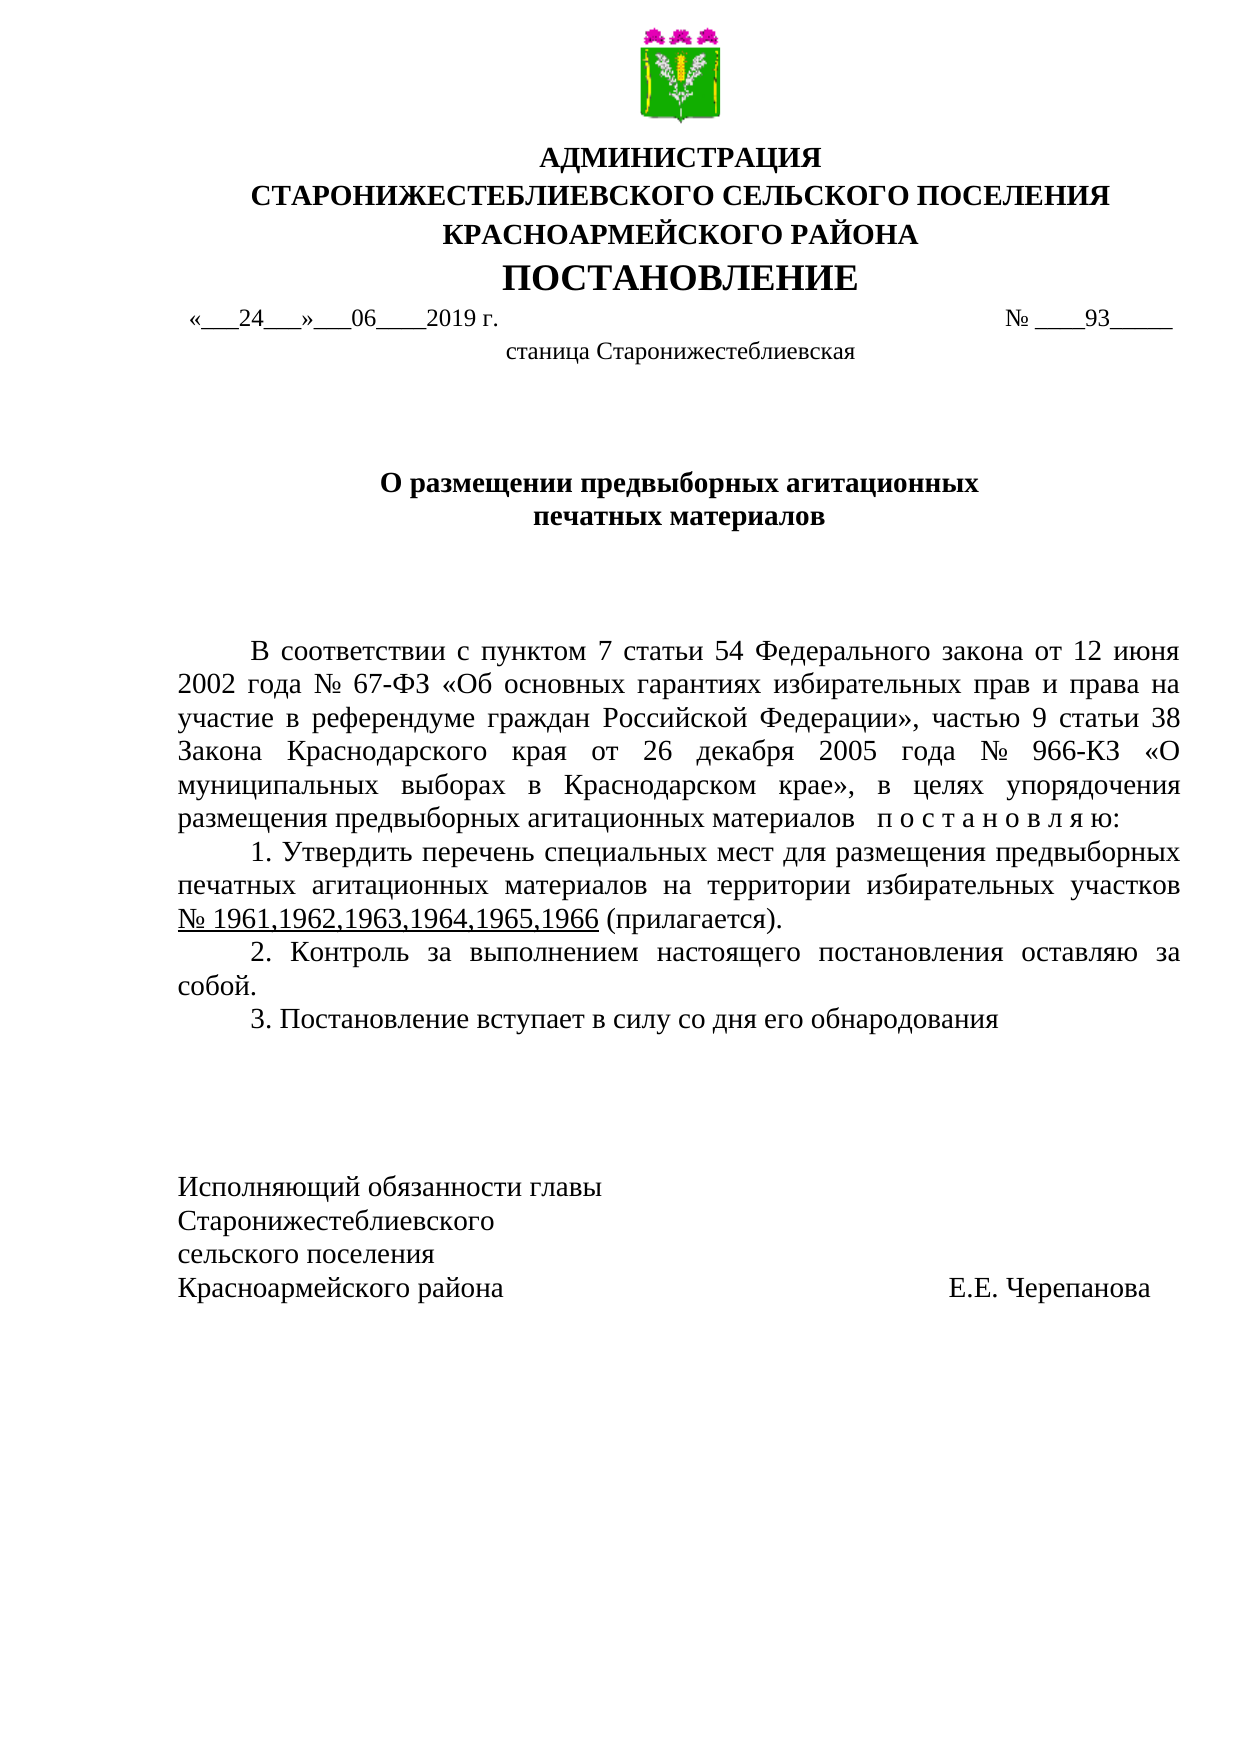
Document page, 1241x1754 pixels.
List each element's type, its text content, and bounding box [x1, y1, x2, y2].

table_cell № ____93_____ [684, 303, 1183, 336]
text 3. Постановление вступает в силу со дня его обнародования [177, 1002, 1181, 1035]
text Красноармейского района Е.Е. Черепанова [177, 1270, 1181, 1303]
table_cell станица Старонижестеблиевская [177, 336, 1183, 369]
text В соответствии с пунктом 7 статьи 54 Федерального закона от 12 июня 2002 года № 67-ФЗ «Об основных гарантиях избирательных прав и права на участие в референдуме граждан Российской Федерации», частью 9 статьи 38 Закона Краснодарского края от 26 декабря 2005 года № 966-КЗ «О муниципальных выборах в Краснодарском крае», в целях упорядочения размещения предвыборных агитационных материалов п о с т а н о в л я ю: [177, 633, 1181, 834]
table_header [177, 15, 1183, 140]
table_cell АДМИНИСТРАЦИЯ СТАРОНИЖЕСТЕБЛИЕВСКОГО СЕЛЬСКОГО ПОСЕЛЕНИЯ КРАСНОАРМЕЙСКОГО РАЙОНА ПОСТАНОВЛЕНИЕ [177, 140, 1183, 303]
text Исполняющий обязанности главы [177, 1169, 1181, 1203]
table_cell «___24___»___06____2019 г. [177, 303, 683, 336]
text О размещении предвыборных агитационных [177, 465, 1181, 498]
picture [640, 26, 721, 125]
text печатных материалов [177, 498, 1181, 532]
text Старонижестеблиевского [177, 1203, 1181, 1236]
text 1. Утвердить перечень специальных мест для размещения предвыборных печатных агитационных материалов на территории избирательных участков № 1961,1962,1963,1964,1965,1966 (прилагается). [177, 834, 1181, 934]
text сельского поселения [177, 1236, 1181, 1270]
text 2. Контроль за выполнением настоящего постановления оставляю за собой. [177, 934, 1181, 1002]
